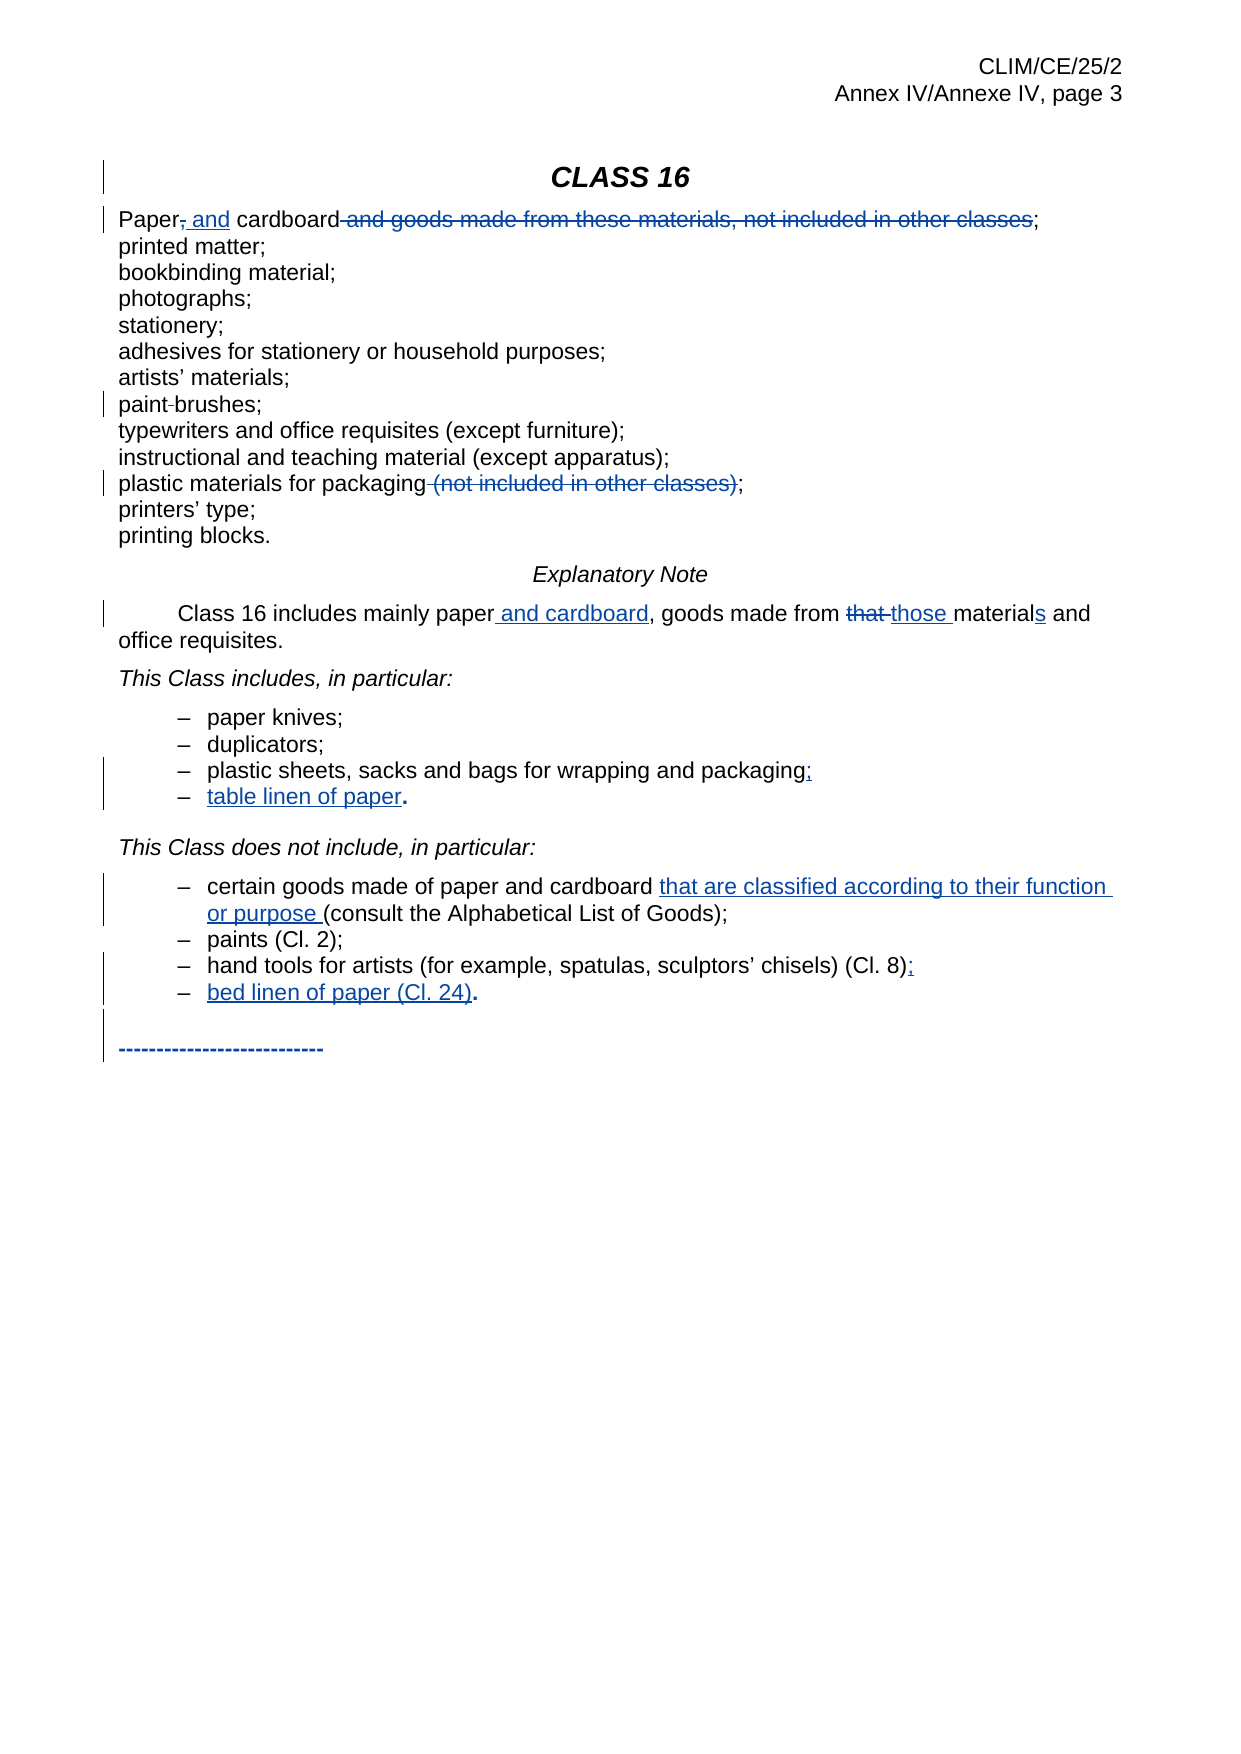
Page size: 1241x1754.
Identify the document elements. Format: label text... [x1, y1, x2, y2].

text paintbrushes; [118, 391, 1122, 417]
text This Class includes, in particular: [118, 665, 1122, 692]
text printing blocks. [118, 522, 1122, 549]
list . [177, 979, 1122, 1005]
text bookbinding material; [118, 259, 1122, 285]
text Class 16 includes mainly paper, goods made from material and office requisites. [118, 600, 1122, 653]
text Paper cardboard; [118, 206, 1122, 233]
text typewriters and office requisites (except furniture); [118, 417, 1122, 443]
text – certain goods made of paper and cardboard (consult the Alphabetical List of Goods); [177, 873, 1122, 926]
text – duplicators; [177, 731, 1122, 757]
text photographs; [118, 285, 1122, 312]
text – plastic sheets, sacks and bags for wrapping and packaging [177, 757, 1122, 783]
text Explanatory Note [118, 561, 1122, 588]
text – paper knives; [177, 704, 1122, 731]
text CLASS 16 [118, 160, 1122, 194]
text --------------------------- [118, 1035, 1122, 1062]
text This Class does not include, in particular: [118, 834, 1122, 861]
text printed matter; [118, 233, 1122, 259]
text – hand tools for artists (for example, spatulas, sculptors’ chisels) (Cl. 8) [177, 952, 1122, 979]
list . [177, 783, 1122, 810]
text instructional and teaching material (except apparatus); [118, 443, 1122, 470]
text stationery; [118, 312, 1122, 338]
text adhesives for stationery or household purposes; [118, 338, 1122, 364]
text printers’ type; [118, 496, 1122, 522]
text artists’ materials; [118, 364, 1122, 391]
text – paints (Cl. 2); [177, 926, 1122, 952]
text plastic materials for packaging; [118, 470, 1122, 496]
